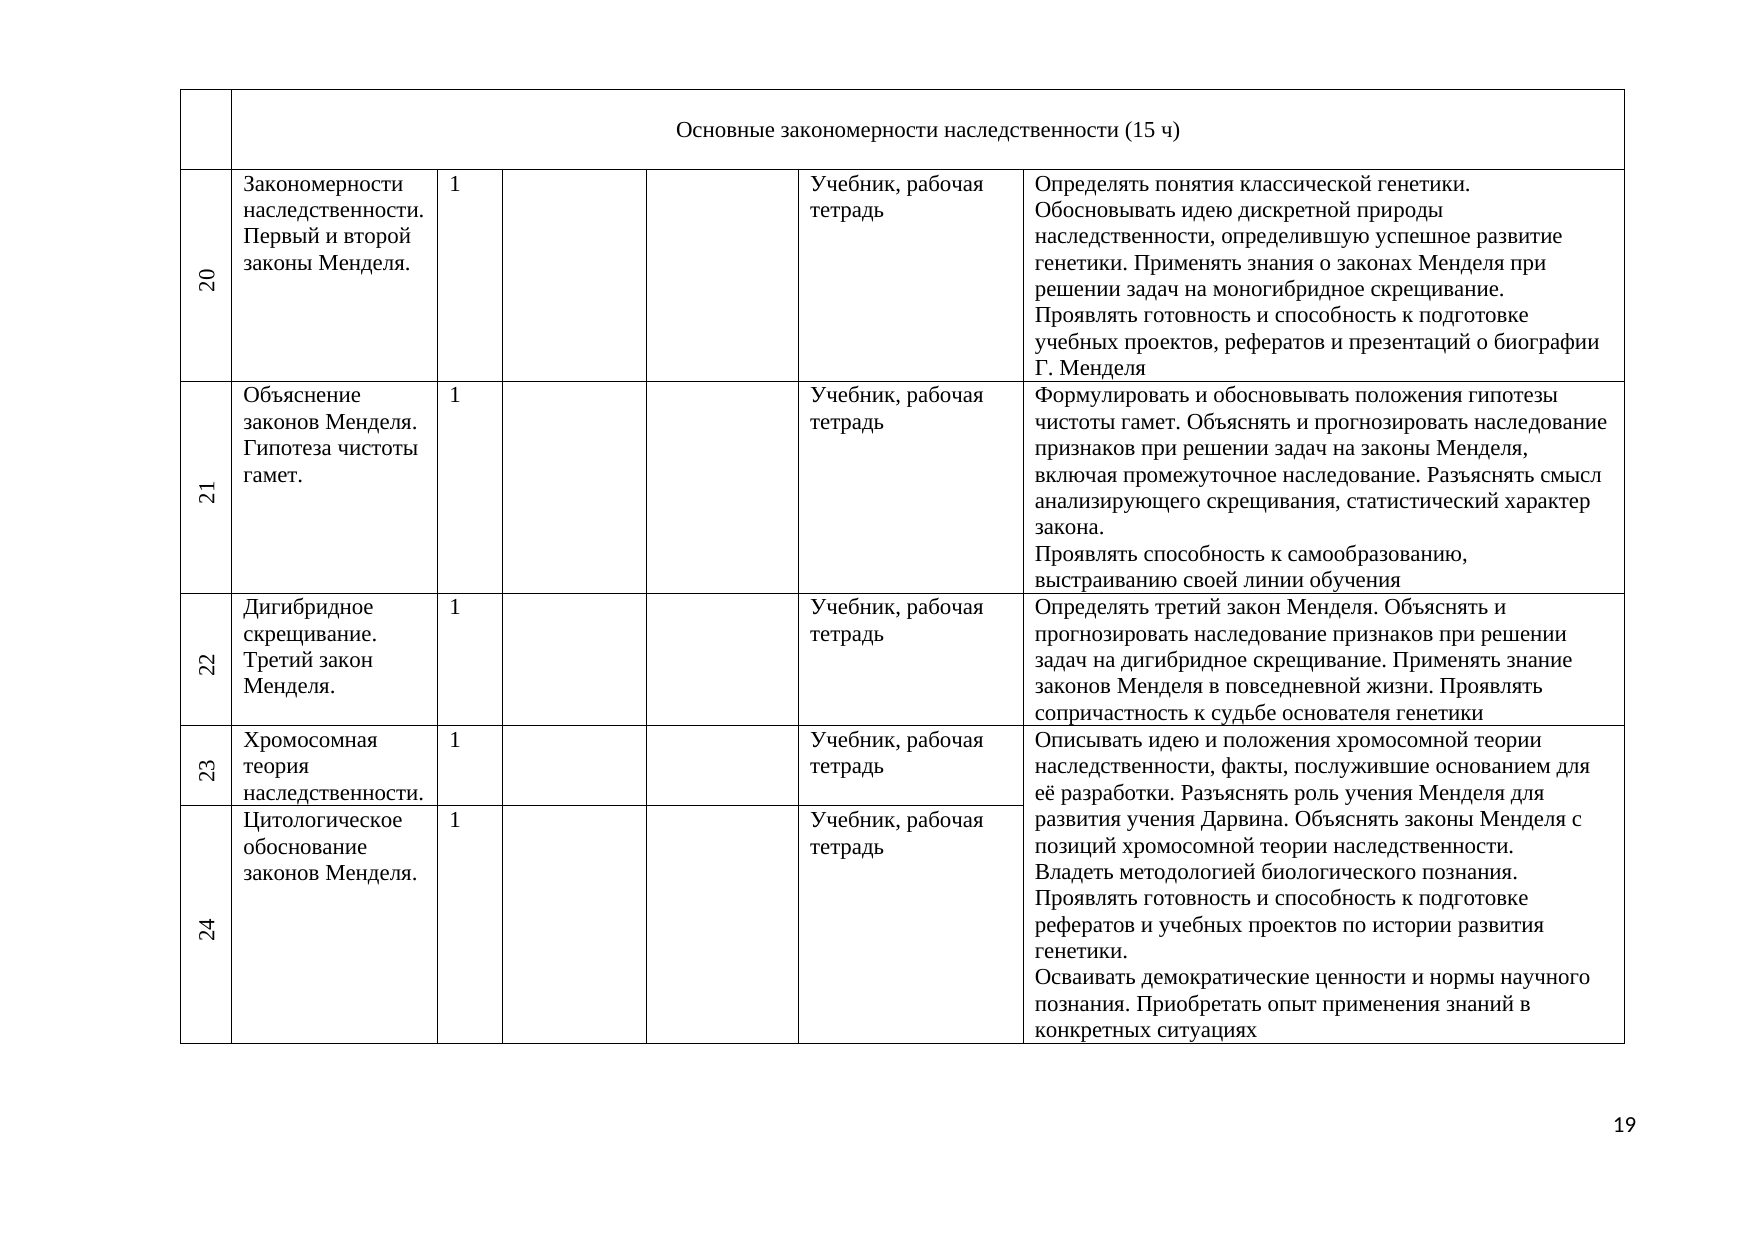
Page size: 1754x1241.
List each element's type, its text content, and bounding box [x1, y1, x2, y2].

table_cell [647, 726, 798, 805]
table_cell [503, 726, 646, 805]
table_cell 1 [438, 806, 502, 1042]
table_cell Учебник, рабочая тетрадь [799, 382, 1023, 592]
table_cell [647, 806, 798, 1042]
table_cell 1 [438, 170, 502, 381]
table_cell 1 [438, 726, 502, 805]
table_cell 24 [181, 806, 231, 1042]
table_cell [503, 806, 646, 1042]
table_cell [503, 382, 646, 592]
table_cell Закономерности наследственности. Первый и второй законы Менделя. [232, 170, 437, 381]
table_cell 21 [181, 382, 231, 592]
table_cell [647, 382, 798, 592]
table_cell 22 [181, 594, 231, 725]
table_cell Учебник, рабочая тетрадь [799, 170, 1023, 381]
table_cell Объяснение законов Менделя. Гипотеза чистоты гамет. [232, 382, 437, 592]
table_cell [503, 170, 646, 381]
table_cell Цитологическое обоснование законов Менделя. [232, 806, 437, 1042]
table_cell Учебник, рабочая тетрадь [799, 594, 1023, 725]
table_cell Дигибридное скрещивание. Третий закон Менделя. [232, 594, 437, 725]
table_cell Учебник, рабочая тетрадь [799, 726, 1023, 805]
table_cell Определять понятия классической генетики. Обосновывать идею дискретной природы наследственности, определившую успешное развитие генетики. Применять знания о законах Менделя при решении задач на моногибридное скрещивание. Проявлять готовность и способность к подготовке учебных проектов, рефератов и презентаций о биографии Г. Менделя [1024, 170, 1624, 381]
table_cell Описывать идею и положения хромосомной теории наследственности, факты, послужившие основанием для её разработки. Разъяснять роль учения Менделя для развития учения Дарвина. Объяснять законы Менделя с позиций хромосомной теории наследственности. Владеть методологией биологического познания. Проявлять готовность и способность к подготовке рефератов и учебных проектов по истории развития генетики. Осваивать демократические ценности и нормы научного познания. Приобретать опыт применения знаний в конкретных ситуациях [1024, 726, 1624, 1042]
table_cell 20 [181, 170, 231, 381]
table_cell [647, 594, 798, 725]
table_cell Хромосомная теория наследственности. [232, 726, 437, 805]
table_cell [181, 90, 231, 169]
table_cell [503, 594, 646, 725]
table_cell Определять третий закон Менделя. Объяснять и прогнозировать наследование признаков при решении задач на дигибридное скрещивание. Применять знание законов Менделя в повседневной жизни. Проявлять сопричастность к судьбе основателя генетики [1024, 594, 1624, 725]
table_cell 1 [438, 594, 502, 725]
table_cell [647, 170, 798, 381]
table_cell 23 [181, 726, 231, 805]
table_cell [799, 806, 1023, 1042]
table_cell 1 [438, 382, 502, 592]
table_cell Основные закономерности наследственности (15 ч) [232, 90, 1624, 169]
table_cell Формулировать и обосновывать положения гипотезы чистоты гамет. Объяснять и прогнозировать наследование признаков при решении задач на законы Менделя, включая промежуточное наследование. Разъяснять смысл анализирующего скрещивания, статистический характер закона. Проявлять способность к самообразованию, выстраиванию своей линии обучения [1024, 382, 1624, 592]
